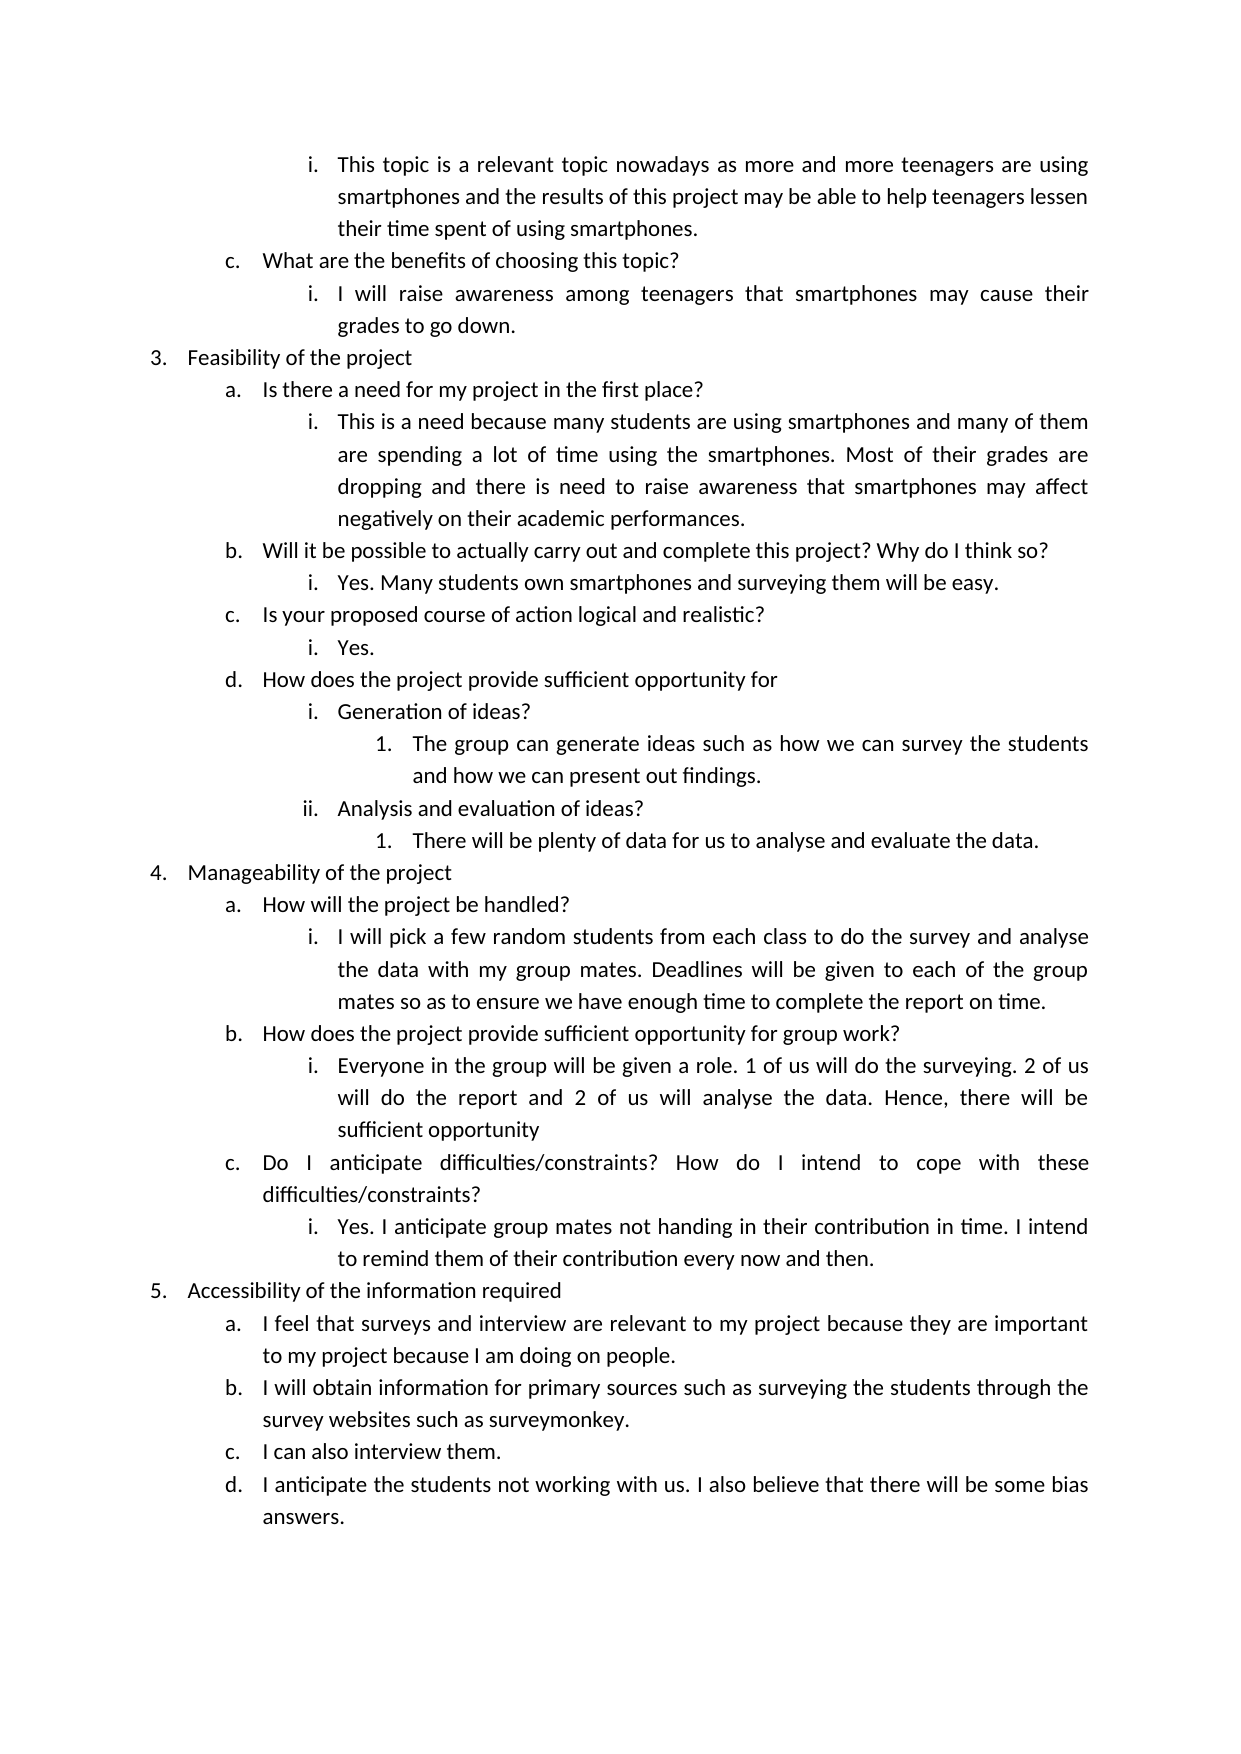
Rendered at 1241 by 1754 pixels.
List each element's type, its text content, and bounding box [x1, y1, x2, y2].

list How will the project be handled? [225, 890, 1090, 918]
list I anticipate the students not working with us. I also believe that there will be some bias answers. [225, 1470, 1090, 1530]
list There will be plenty of data for us to analyse and evaluate the data. [375, 826, 1090, 854]
list Do I anticipate difficulties/constraints? How do I intend to cope with these difficulties/constraints? [225, 1148, 1090, 1208]
list What are the benefits of choosing this topic? [225, 247, 1090, 274]
list Generation of ideas? [319, 697, 1090, 725]
list The group can generate ideas such as how we can survey the students and how we can present out findings. [375, 729, 1090, 789]
list Will it be possible to actually carry out and complete this project? Why do I think so? [225, 536, 1090, 564]
list How does the project provide sufficient opportunity for group work? [225, 1019, 1090, 1047]
list I will obtain information for primary sources such as surveying the students through the survey websites such as surveymonkey. [225, 1373, 1090, 1433]
list Yes. [319, 633, 1090, 661]
list Yes. Many students own smartphones and surveying them will be easy. [319, 568, 1090, 596]
list I can also interview them. [225, 1437, 1090, 1466]
list I will raise awareness among teenagers that smartphones may cause their grades to go down. [319, 279, 1090, 339]
list Feasibility of the project [150, 343, 1090, 371]
list Everyone in the group will be given a role. 1 of us will do the surveying. 2 of us will do the report and 2 of us will analyse the data. Hence, there will be sufficient opportunity [319, 1051, 1090, 1144]
list Accessibility of the information required [150, 1277, 1090, 1304]
list How does the project provide sufficient opportunity for [225, 665, 1090, 693]
list Is your proposed course of action logical and realistic? [225, 601, 1090, 629]
list I will pick a few random students from each class to do the survey and analyse the data with my group mates. Deadlines will be given to each of the group mates so as to ensure we have enough time to complete the report on time. [319, 922, 1090, 1015]
list Analysis and evaluation of ideas? [319, 794, 1090, 822]
list Is there a need for my project in the first place? [225, 375, 1090, 403]
list Yes. I anticipate group mates not handing in their contribution in time. I intend to remind them of their contribution every now and then. [319, 1212, 1090, 1272]
list I feel that surveys and interview are relevant to my project because they are important to my project because I am doing on people. [225, 1309, 1090, 1369]
list This is a need because many students are using smartphones and many of them are spending a lot of time using the smartphones. Most of their grades are dropping and there is need to raise awareness that smartphones may affect negatively on their academic performances. [319, 407, 1090, 532]
list Manageability of the project [150, 858, 1090, 886]
list This topic is a relevant topic nowadays as more and more teenagers are using smartphones and the results of this project may be able to help teenagers lessen their time spent of using smartphones. [319, 150, 1090, 242]
